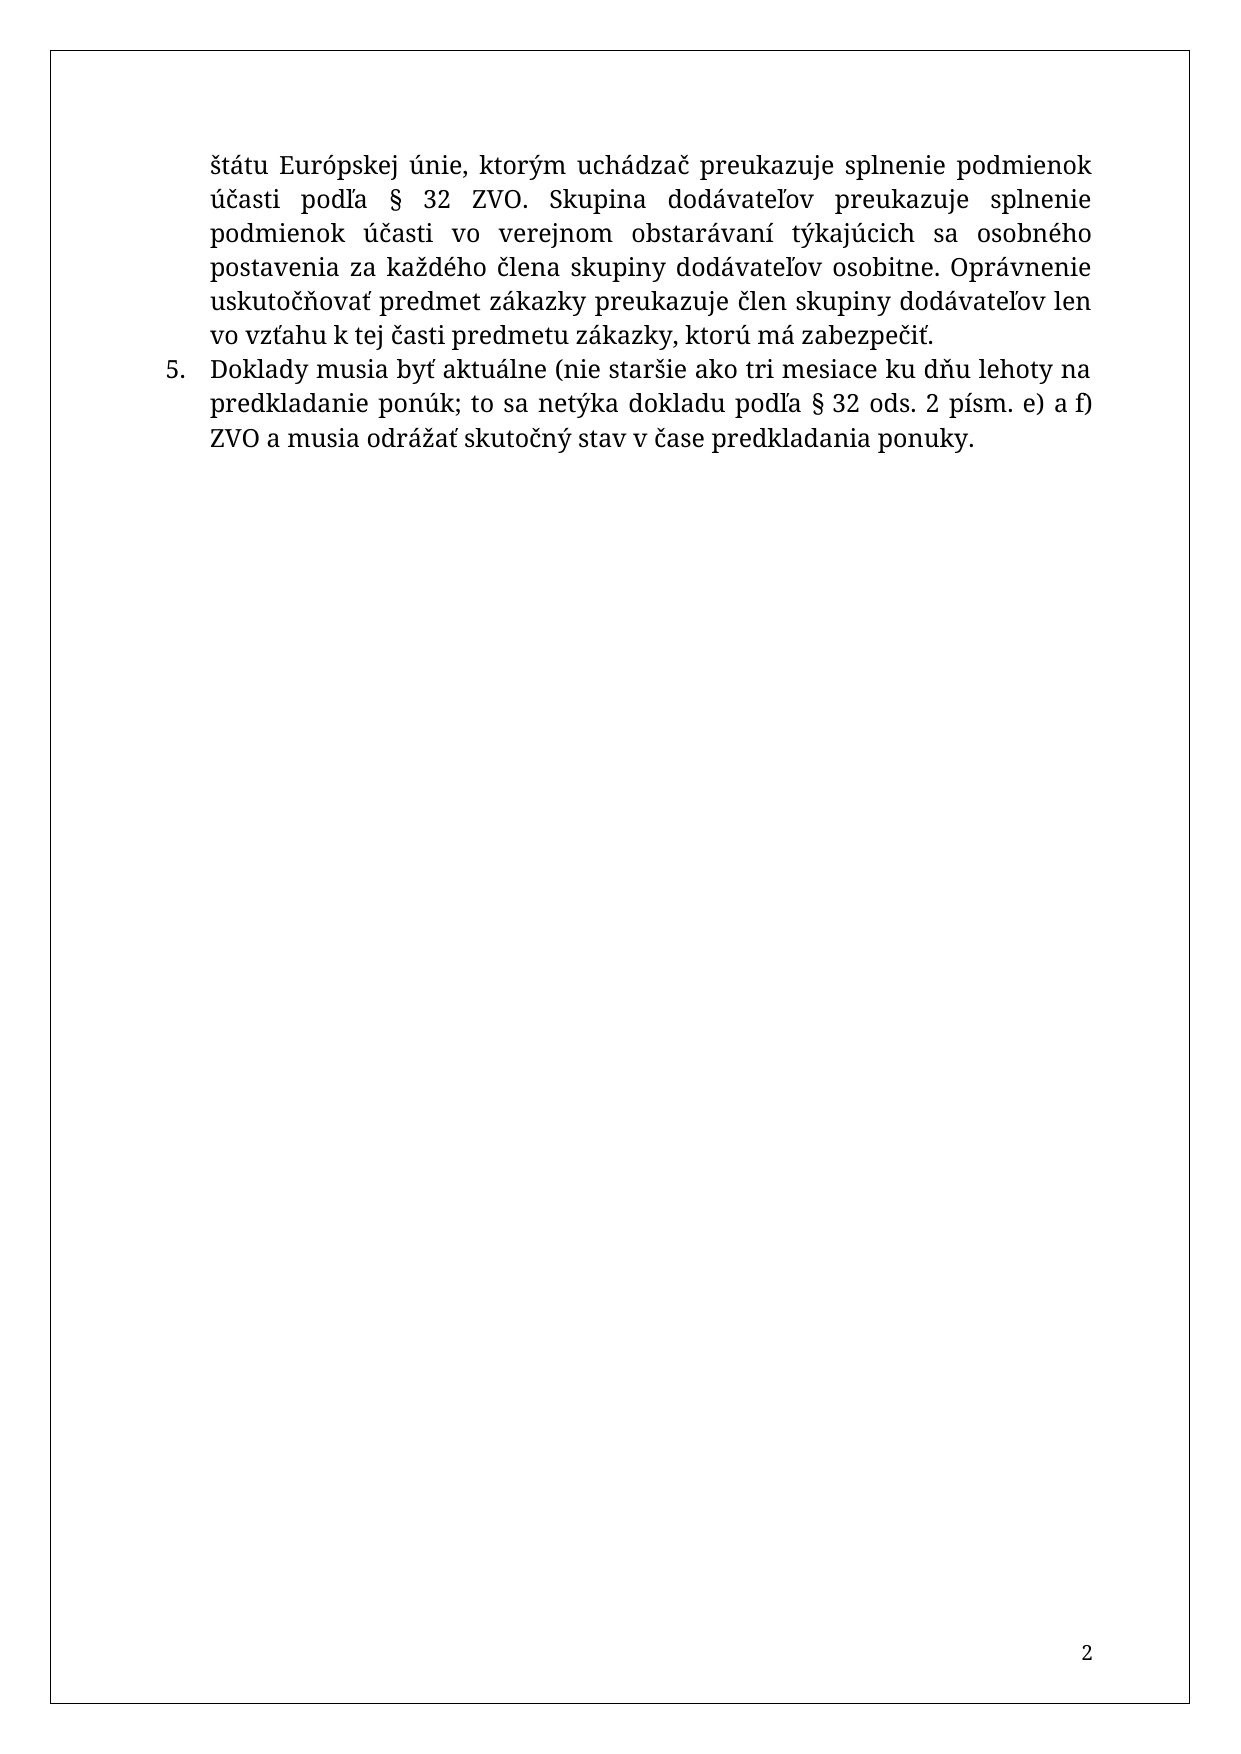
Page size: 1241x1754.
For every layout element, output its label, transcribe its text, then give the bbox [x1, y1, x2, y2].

list Doklady musia byť aktuálne (nie staršie ako tri mesiace ku dňu lehoty na predkladanie ponúk; to sa netýka dokladu podľa § 32 ods. 2 písm. e) a f) ZVO a musia odrážať skutočný stav v čase predkladania ponuky. [165, 352, 1093, 454]
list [165, 148, 1093, 352]
